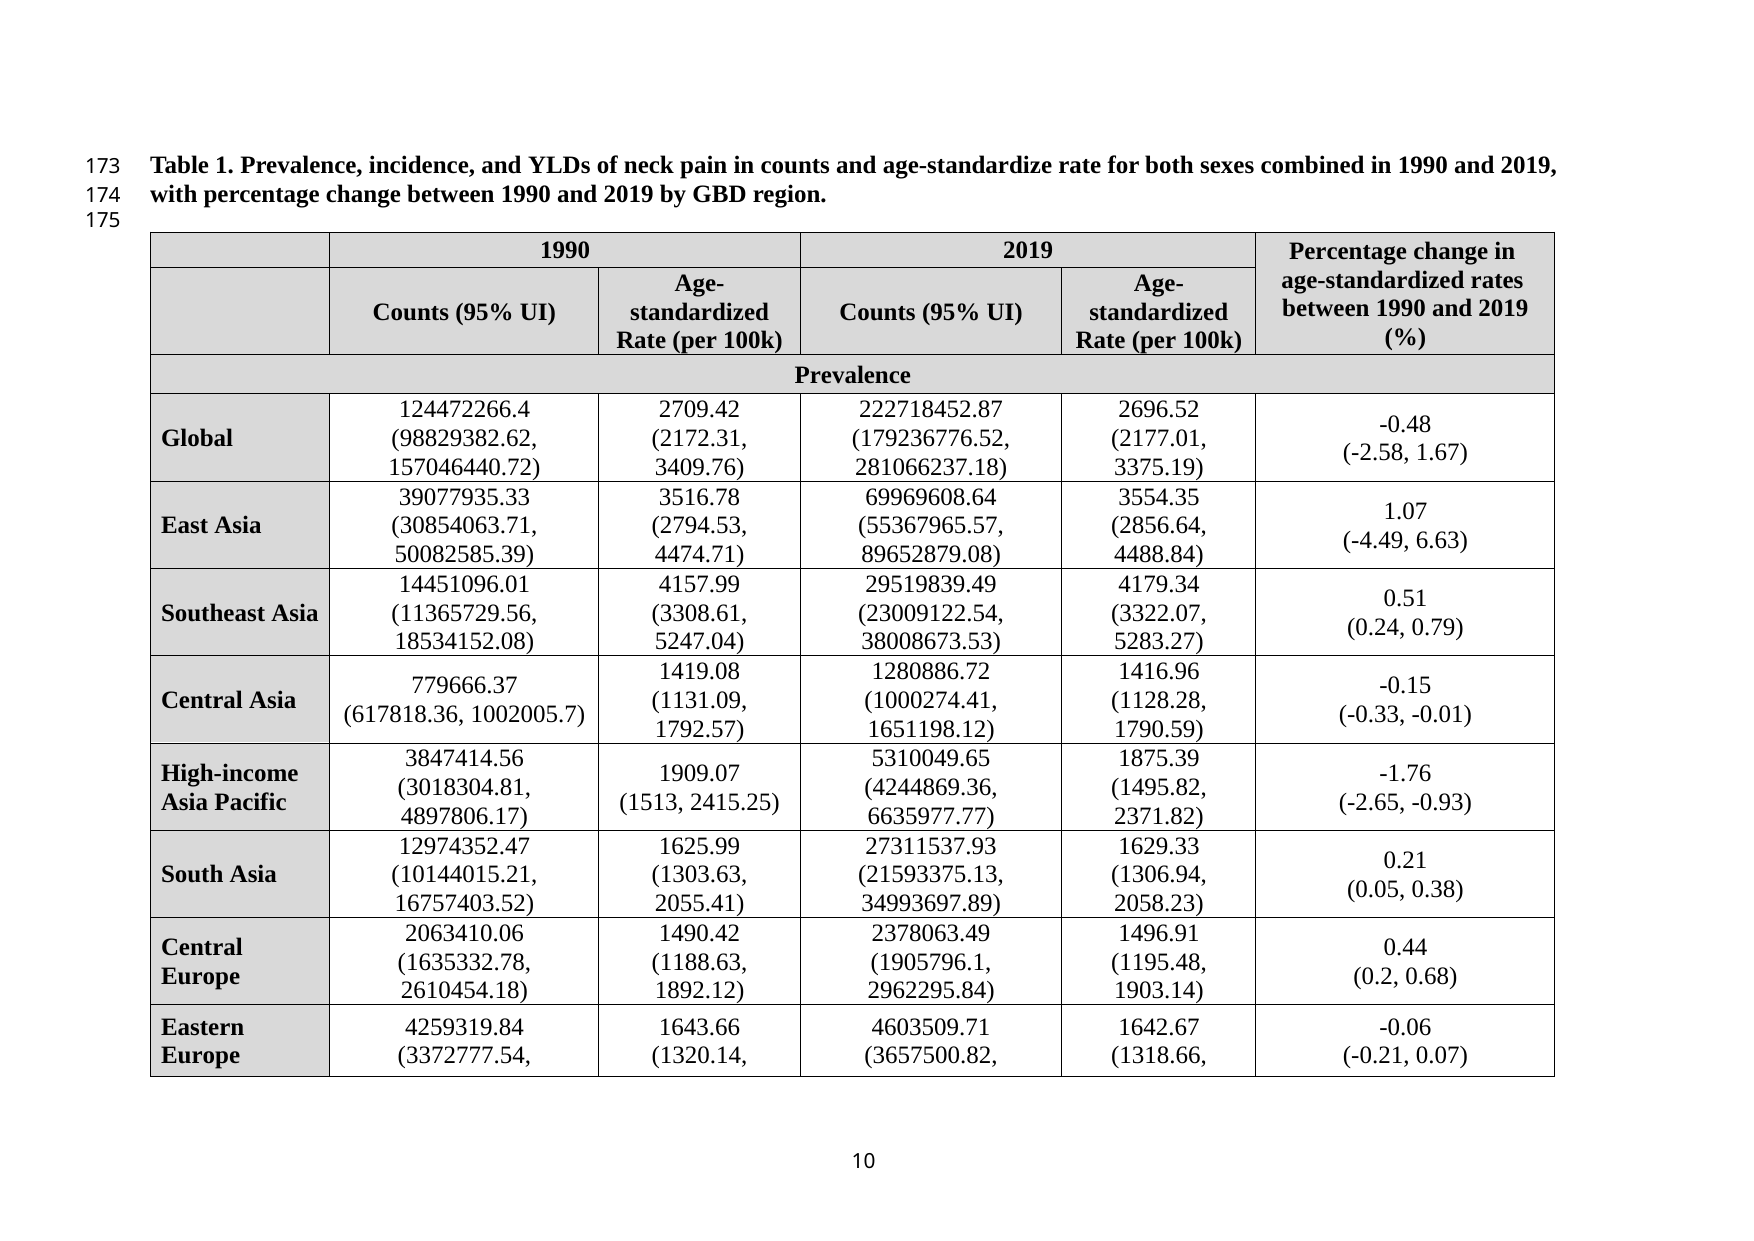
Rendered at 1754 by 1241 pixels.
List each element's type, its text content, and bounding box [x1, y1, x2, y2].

table_cell 5310049.65 (4244869.36, 6635977.77) [801, 744, 1061, 830]
table_cell Central Europe [151, 918, 329, 1004]
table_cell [1062, 1005, 1255, 1076]
table_cell 39077935.33 (30854063.71, 50082585.39) [330, 482, 598, 568]
table_cell East Asia [151, 482, 329, 568]
table_cell 29519839.49 (23009122.54, 38008673.53) [801, 569, 1061, 655]
table_cell 1629.33 (1306.94, 2058.23) [1062, 831, 1255, 917]
table_cell 0.51 (0.24, 0.79) [1256, 569, 1554, 655]
table_cell 3554.35 (2856.64, 4488.84) [1062, 482, 1255, 568]
text Table 1. Prevalence, incidence, and YLDs of neck pain in counts and age-standardize rate for both sexes combined in 1990 and 2019, with percentage change between 1990 and 2019 by GBD region. [150, 150, 1577, 207]
table_cell 4179.34 (3322.07, 5283.27) [1062, 569, 1255, 655]
table_cell Global [151, 394, 329, 481]
table_cell Southeast Asia [151, 569, 329, 655]
table_cell 1490.42 (1188.63, 1892.12) [599, 918, 800, 1004]
table_cell 2696.52 (2177.01, 3375.19) [1062, 394, 1255, 481]
table_header 1990 [330, 233, 800, 267]
table_cell 2709.42 (2172.31, 3409.76) [599, 394, 800, 481]
table_cell 0.21 (0.05, 0.38) [1256, 831, 1554, 917]
table_header [151, 233, 329, 267]
table_cell 0.44 (0.2, 0.68) [1256, 918, 1554, 1004]
table_cell 69969608.64 (55367965.57, 89652879.08) [801, 482, 1061, 568]
table_cell Age-standardized Rate (per 100k) [1062, 268, 1255, 354]
table_cell 1875.39 (1495.82, 2371.82) [1062, 744, 1255, 830]
table_cell 222718452.87 (179236776.52, 281066237.18) [801, 394, 1061, 481]
table_cell 3847414.56 (3018304.81, 4897806.17) [330, 744, 598, 830]
table_cell Age-standardized Rate (per 100k) [599, 268, 800, 354]
table_cell 14451096.01 (11365729.56, 18534152.08) [330, 569, 598, 655]
table_cell Counts (95% UI) [330, 268, 598, 354]
table_cell 1280886.72 (1000274.41, 1651198.12) [801, 656, 1061, 742]
table_cell 1.07 (-4.49, 6.63) [1256, 482, 1554, 568]
table_cell -0.48 (-2.58, 1.67) [1256, 394, 1554, 481]
table_cell 1416.96 (1128.28, 1790.59) [1062, 656, 1255, 742]
table_cell 4157.99 (3308.61, 5247.04) [599, 569, 800, 655]
table_cell 3516.78 (2794.53, 4474.71) [599, 482, 800, 568]
table_cell 12974352.47 (10144015.21, 16757403.52) [330, 831, 598, 917]
table_cell Counts (95% UI) [801, 268, 1061, 354]
table_cell Eastern Europe [151, 1005, 329, 1076]
table_cell -1.76 (-2.65, -0.93) [1256, 744, 1554, 830]
table_cell -0.06 (-0.21, 0.07) [1256, 1005, 1554, 1076]
table_cell South Asia [151, 831, 329, 917]
table_cell 1909.07 (1513, 2415.25) [599, 744, 800, 830]
table_cell 1496.91 (1195.48, 1903.14) [1062, 918, 1255, 1004]
table_cell -0.15 (-0.33, -0.01) [1256, 656, 1554, 742]
table_cell 124472266.4 (98829382.62, 157046440.72) [330, 394, 598, 481]
table_cell [151, 268, 329, 354]
table_cell 1419.08 (1131.09, 1792.57) [599, 656, 800, 742]
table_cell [330, 1005, 598, 1076]
table_cell Central Asia [151, 656, 329, 742]
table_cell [599, 1005, 800, 1076]
table_cell 2063410.06 (1635332.78, 2610454.18) [330, 918, 598, 1004]
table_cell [801, 1005, 1061, 1076]
table_cell 1625.99 (1303.63, 2055.41) [599, 831, 800, 917]
table_header Percentage change in age-standardized rates between 1990 and 2019 (%) [1256, 233, 1554, 354]
table_cell Prevalence [151, 355, 1554, 393]
table_header 2019 [801, 233, 1255, 267]
table_cell 27311537.93 (21593375.13, 34993697.89) [801, 831, 1061, 917]
table_cell 779666.37 (617818.36, 1002005.7) [330, 656, 598, 742]
table_cell 2378063.49 (1905796.1, 2962295.84) [801, 918, 1061, 1004]
table_cell High-income Asia Pacific [151, 744, 329, 830]
